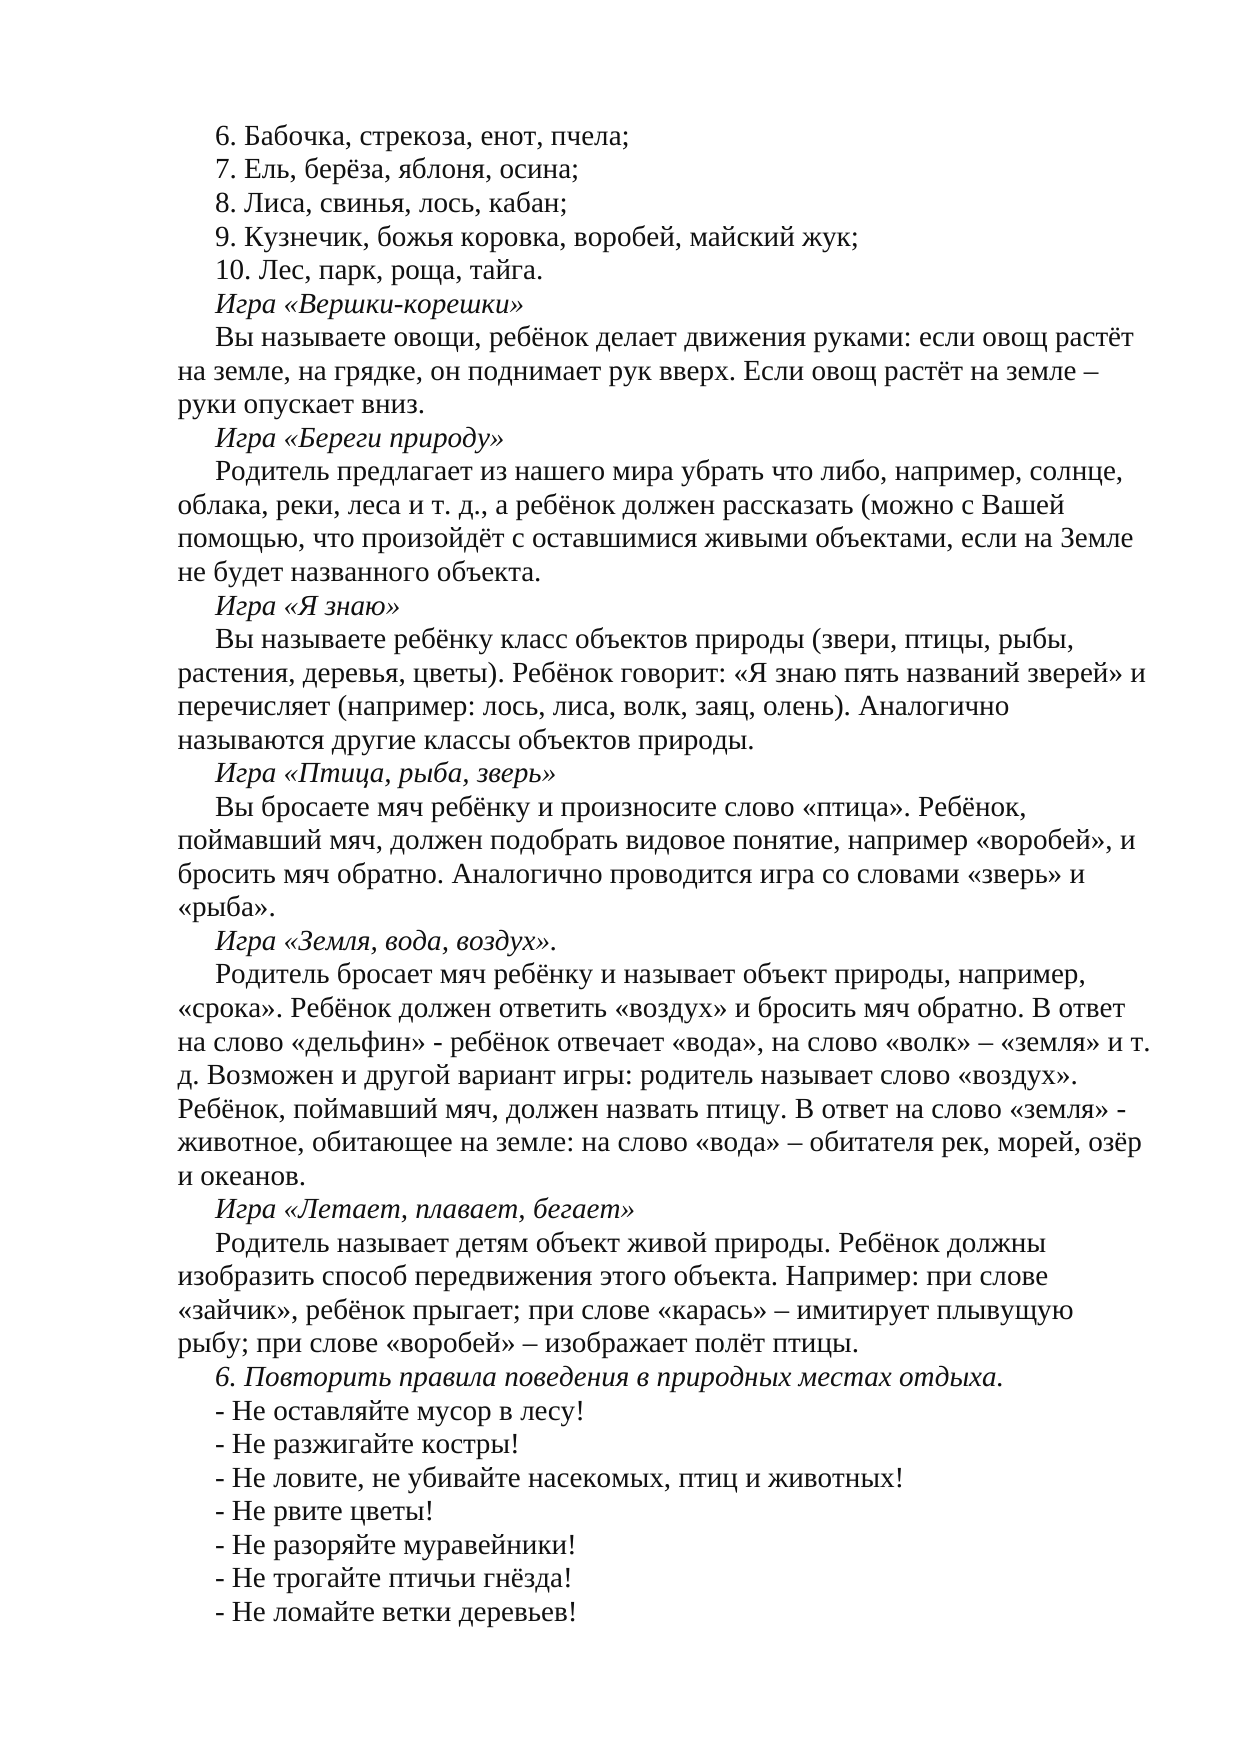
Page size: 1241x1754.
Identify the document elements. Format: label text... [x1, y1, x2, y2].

text - Не разжигайте костры! [177, 1426, 1152, 1460]
text Игра «Береги природу» [177, 420, 1152, 453]
text Родитель бросает мяч ребёнку и называет объект природы, например, «срока». Ребёнок должен ответить «воздух» и бросить мяч обратно. В ответ на слово «дельфин» - ребёнок отвечает «вода», на слово «волк» – «земля» и т. д. Возможен и другой вариант игры: родитель называет слово «воздух». Ребёнок, поймавший мяч, должен назвать птицу. В ответ на слово «земля» - животное, обитающее на земле: на слово «вода» – обитателя рек, морей, озёр и океанов. [177, 957, 1152, 1191]
text - Не трогайте птичьи гнёзда! [177, 1560, 1152, 1594]
text Вы бросаете мяч ребёнку и произносите слово «птица». Ребёнок, поймавший мяч, должен подобрать видовое понятие, например «воробей», и бросить мяч обратно. Аналогично проводится игра со словами «зверь» и «рыба». [177, 789, 1152, 923]
text Вы называете овощи, ребёнок делает движения руками: если овощ растёт на земле, на грядке, он поднимает рук вверх. Если овощ растёт на земле – руки опускает вниз. [177, 319, 1152, 420]
text - Не ловите, не убивайте насекомых, птиц и животных! [177, 1460, 1152, 1493]
text - Не рвите цветы! [177, 1493, 1152, 1527]
text 9. Кузнечик, божья коровка, воробей, майский жук; [177, 219, 1152, 252]
text Игра «Я знаю» [177, 588, 1152, 621]
text Родитель предлагает из нашего мира убрать что либо, например, солнце, облака, реки, леса и т. д., а ребёнок должен рассказать (можно с Вашей помощью, что произойдёт с оставшимися живыми объектами, если на Земле не будет названного объекта. [177, 453, 1152, 588]
text Игра «Птица, рыба, зверь» [177, 755, 1152, 789]
text Игра «Вершки-корешки» [177, 286, 1152, 319]
text Вы называете ребёнку класс объектов природы (звери, птицы, рыбы, растения, деревья, цветы). Ребёнок говорит: «Я знаю пять названий зверей» и перечисляет (например: лось, лиса, волк, заяц, олень). Аналогично называются другие классы объектов природы. [177, 621, 1152, 755]
text Игра «Летает, плавает, бегает» [177, 1191, 1152, 1225]
text - Не оставляйте мусор в лесу! [177, 1393, 1152, 1426]
text 6. Повторить правила поведения в природных местах отдыха. [177, 1359, 1152, 1393]
text - Не ломайте ветки деревьев! [177, 1594, 1152, 1627]
text 10. Лес, парк, роща, тайга. [177, 252, 1152, 286]
text Игра «Земля, вода, воздух». [177, 923, 1152, 957]
text 6. Бабочка, стрекоза, енот, пчела; [177, 118, 1152, 152]
text 7. Ель, берёза, яблоня, осина; [177, 152, 1152, 185]
text Родитель называет детям объект живой природы. Ребёнок должны изобразить способ передвижения этого объекта. Например: при слове «зайчик», ребёнок прыгает; при слове «карась» – имитирует плывущую рыбу; при слове «воробей» – изображает полёт птицы. [177, 1225, 1152, 1359]
text 8. Лиса, свинья, лось, кабан; [177, 185, 1152, 219]
text - Не разоряйте муравейники! [177, 1527, 1152, 1560]
